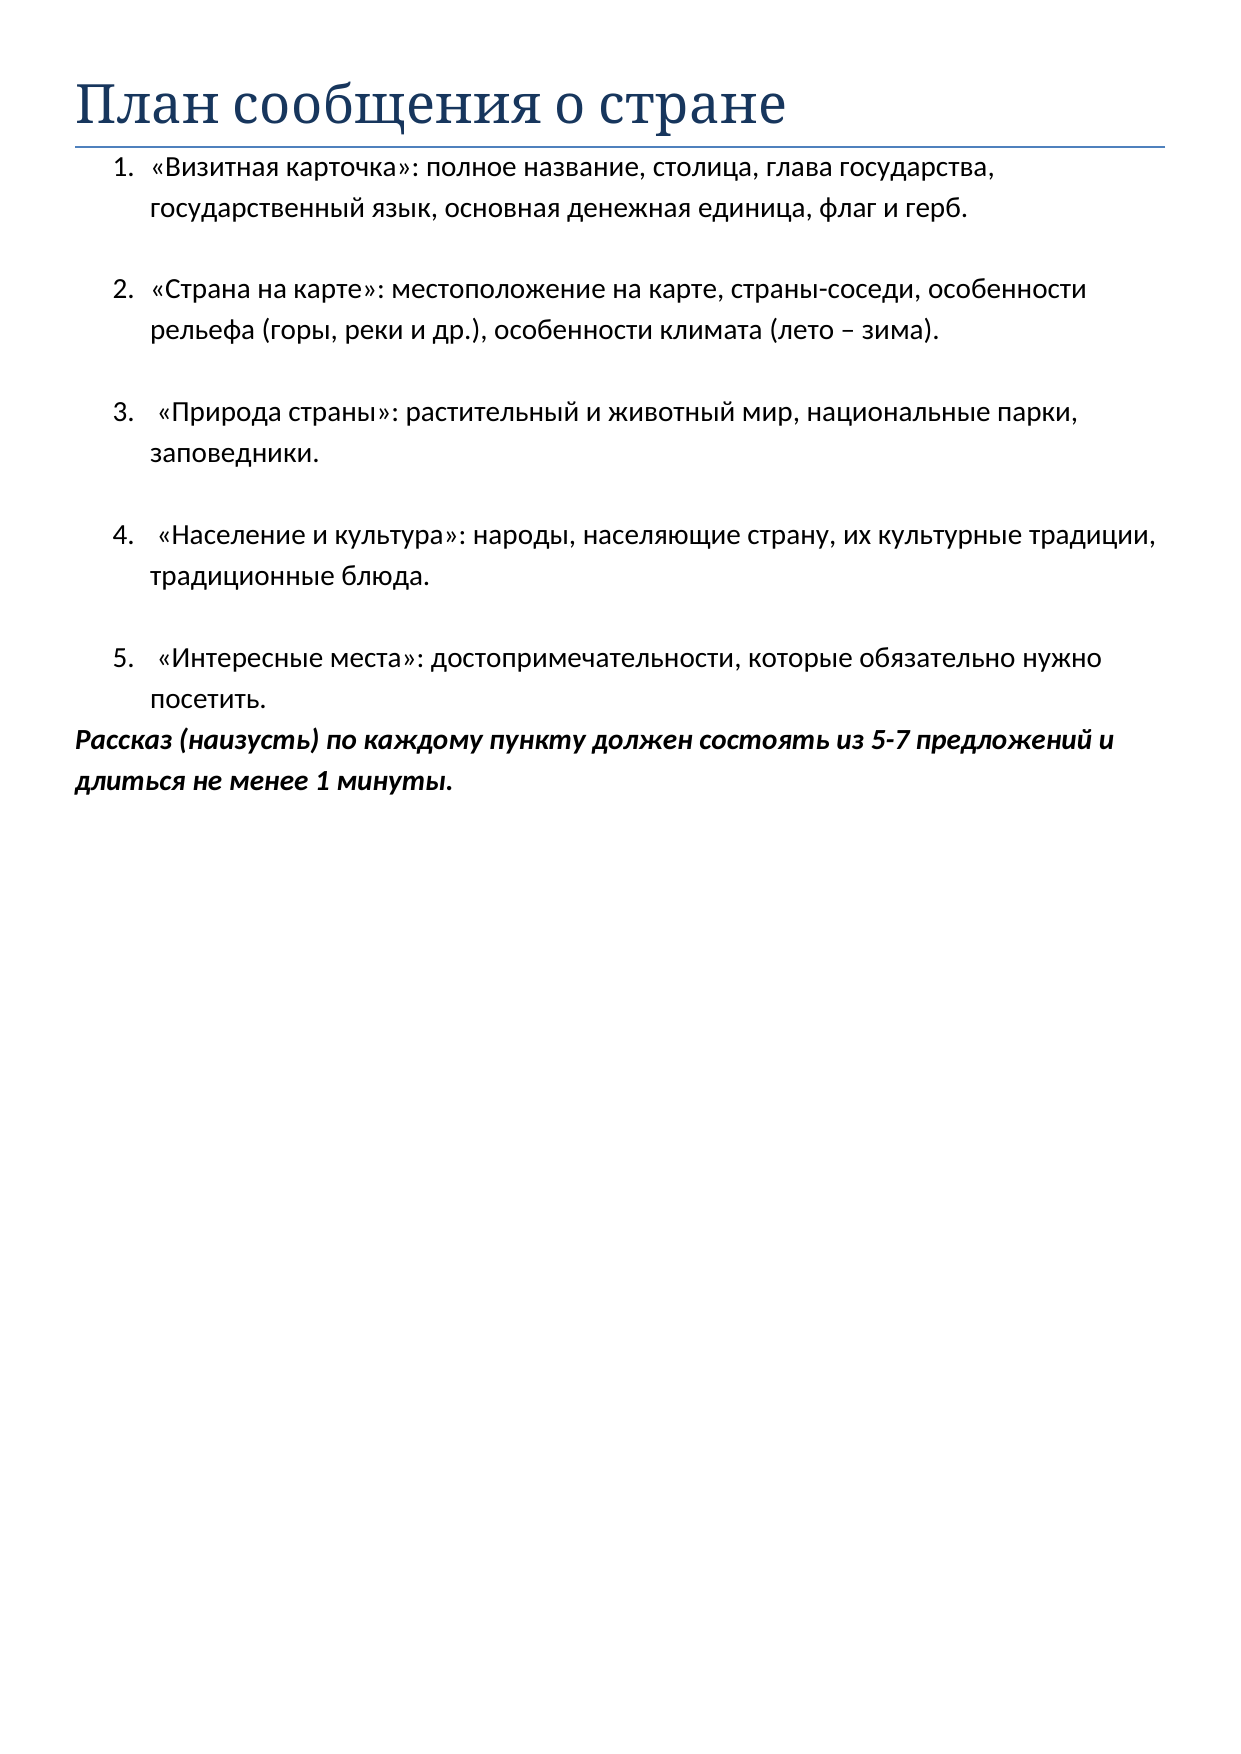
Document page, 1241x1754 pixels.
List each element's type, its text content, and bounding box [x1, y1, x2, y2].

list «Страна на карте»: местоположение на карте, страны-соседи, особенности рельефа (горы, реки и др.), особенности климата (лето – зима). [112, 271, 1165, 347]
list «Интересные места»: достопримечательности, которые обязательно нужно посетить. [112, 639, 1165, 716]
list «Визитная карточка»: полное название, столица, глава государства, государственный язык, основная денежная единица, флаг и герб. [112, 148, 1165, 224]
text Рассказ (наизусть) по каждому пункту должен состоять из 5-7 предложений и длиться не менее 1 минуты. [75, 721, 1165, 797]
list «Население и культура»: народы, населяющие страну, их культурные традиции, традиционные блюда. [112, 516, 1165, 593]
list «Природа страны»: растительный и животный мир, национальные парки, заповедники. [112, 393, 1165, 470]
text План сообщения о стране [75, 75, 1165, 146]
